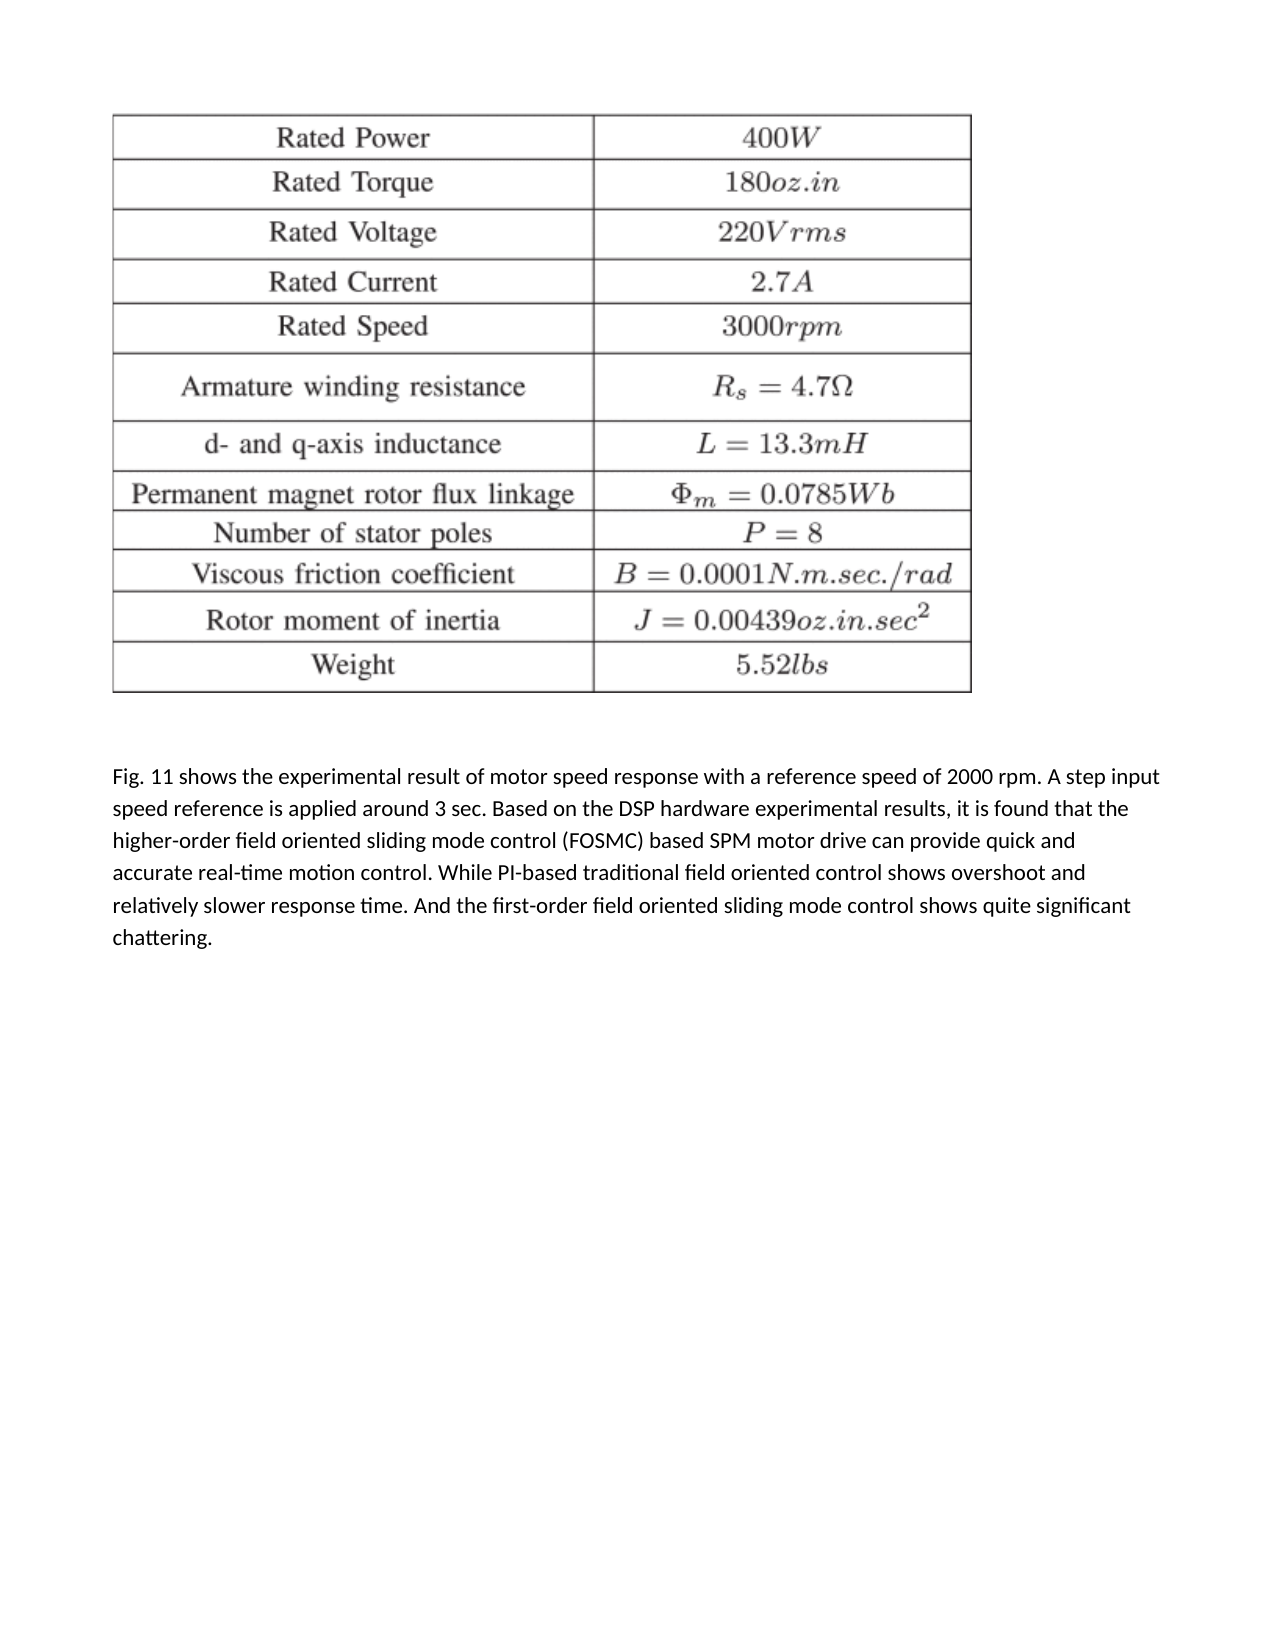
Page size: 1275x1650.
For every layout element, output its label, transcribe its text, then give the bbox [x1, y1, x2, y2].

picture [112, 112, 972, 693]
text Fig. 11 shows the experimental result of motor speed response with a reference speed of 2000 rpm. A step input speed reference is applied around 3 sec. Based on the DSP hardware experimental results, it is found that the higher-order field oriented sliding mode control (FOSMC) based SPM motor drive can provide quick and accurate real-time motion control. While PI-based traditional field oriented control shows overshoot and relatively slower response time. And the first-order field oriented sliding mode control shows quite significant chattering. [112, 762, 1162, 951]
